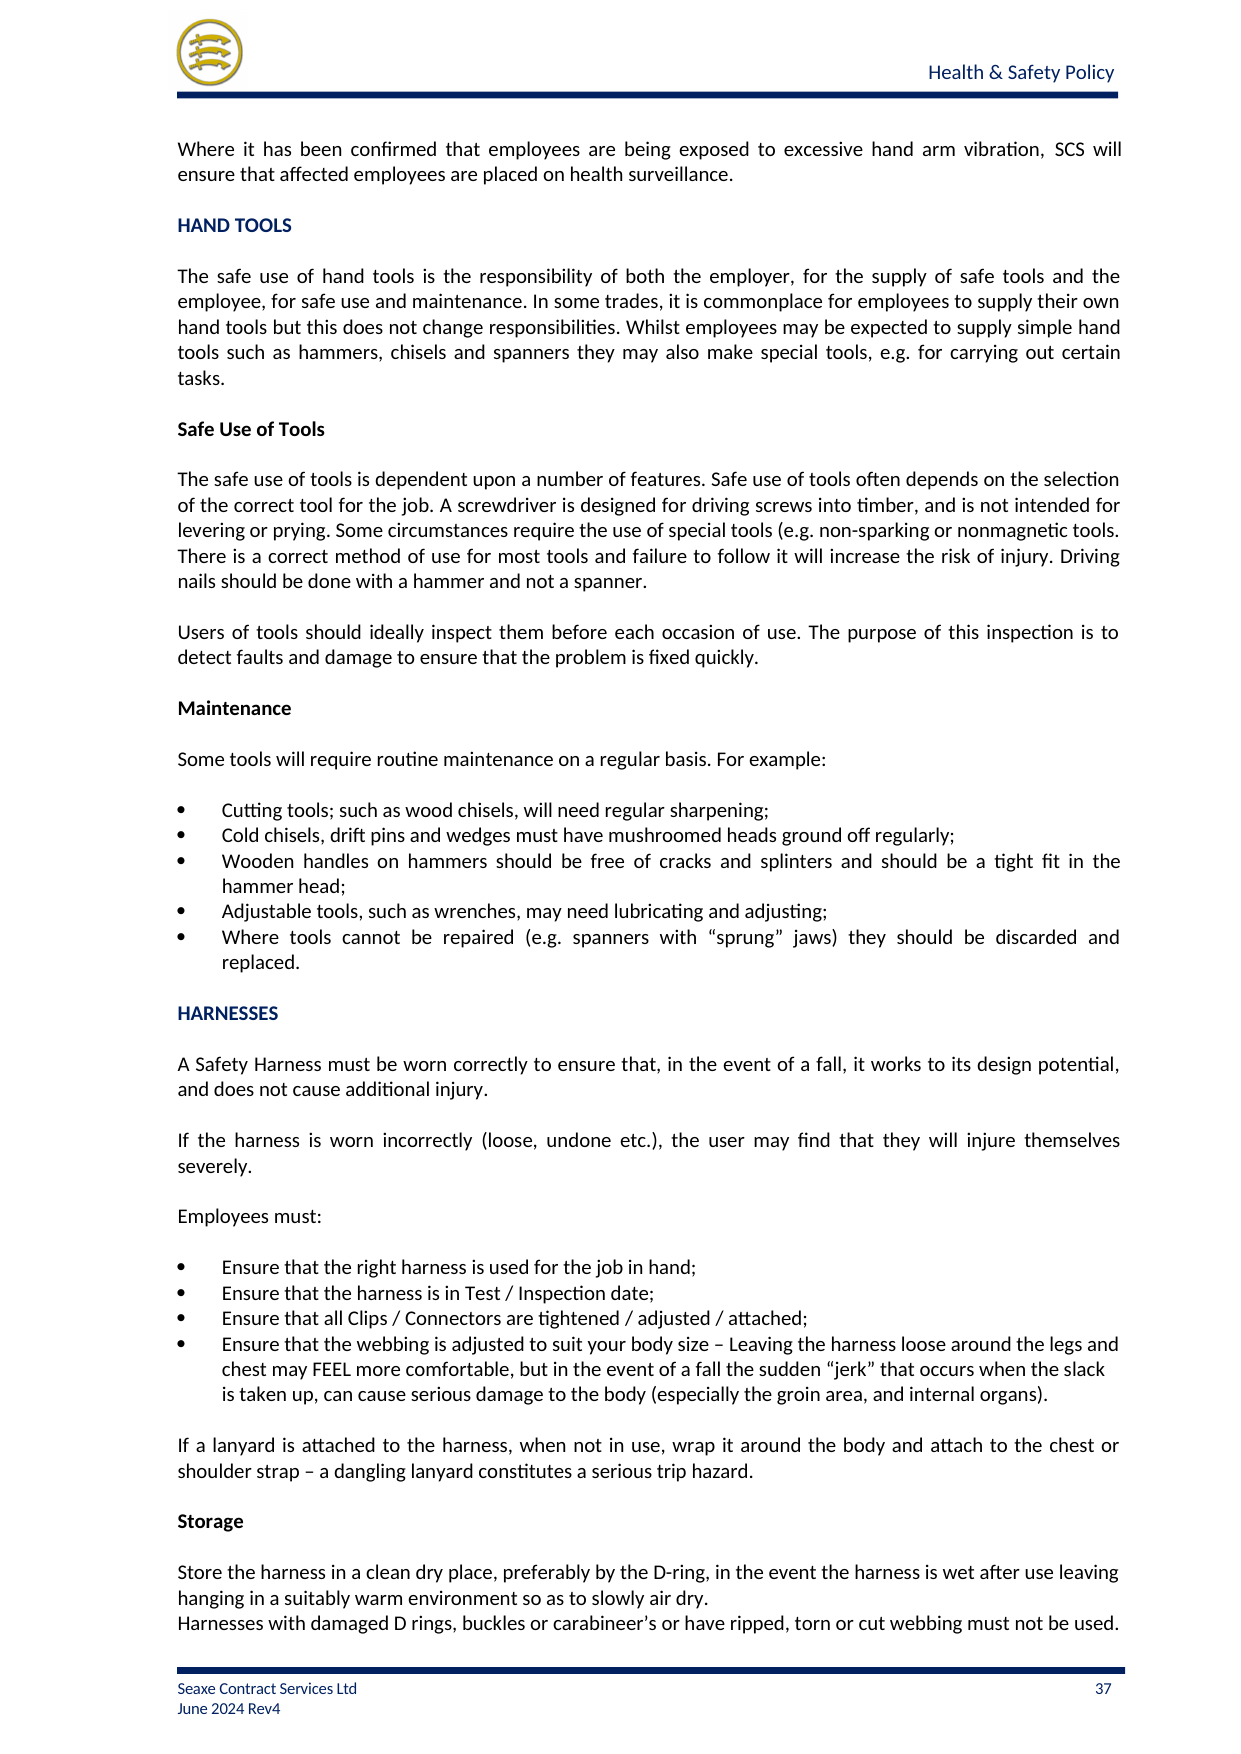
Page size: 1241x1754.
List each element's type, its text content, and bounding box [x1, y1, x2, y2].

list Ensure that all Clips / Connectors are tightened / adjusted / attached; [177, 1305, 1122, 1331]
text Where it has been confirmed that employees are being exposed to excessive hand arm vibration, SCS will ensure that affected employees are placed on health surveillance. [177, 136, 1122, 187]
text If the harness is worn incorrectly (loose, undone etc.), the user may find that they will injure themselves severely. [177, 1127, 1122, 1178]
text Harnesses with damaged D rings, buckles or carabineer’s or have ripped, torn or cut webbing must not be used. [177, 1610, 1122, 1636]
subtitle HARNESSES [177, 1000, 1122, 1026]
list Ensure that the harness is in Test / Inspection date; [177, 1280, 1122, 1305]
list Cutting tools; such as wood chisels, will need regular sharpening; [177, 797, 1122, 822]
subtitle HAND TOOLS [177, 212, 1122, 238]
text Users of tools should ideally inspect them before each occasion of use. The purpose of this inspection is to detect faults and damage to ensure that the problem is fixed quickly. [177, 619, 1122, 670]
text Some tools will require routine maintenance on a regular basis. For example: [177, 746, 1122, 772]
list Ensure that the webbing is adjusted to suit your body size – Leaving the harness loose around the legs and chest may FEEL more comfortable, but in the event of a fall the sudden “jerk” that occurs when the slack is taken up, can cause serious damage to the body (especially the groin area, and internal organs). [177, 1331, 1122, 1407]
text Employees must: [177, 1204, 1122, 1229]
list Wooden handles on hammers should be free of cracks and splinters and should be a tight fit in the hammer head; [177, 848, 1122, 899]
list Adjustable tools, such as wrenches, may need lubricating and adjusting; [177, 899, 1122, 924]
list Where tools cannot be repaired (e.g. spanners with “sprung” jaws) they should be discarded and replaced. [177, 924, 1122, 975]
text Store the harness in a clean dry place, preferably by the D-ring, in the event the harness is wet after use leaving hanging in a suitably warm environment so as to slowly air dry. [177, 1559, 1122, 1610]
picture [168, 9, 248, 90]
text Maintenance [177, 695, 1122, 721]
text Storage [177, 1509, 1122, 1534]
list Cold chisels, drift pins and wedges must have mushroomed heads ground off regularly; [177, 822, 1122, 848]
text A Safety Harness must be worn correctly to ensure that, in the event of a fall, it works to its design potential, and does not cause additional injury. [177, 1051, 1122, 1102]
text If a lanyard is attached to the harness, when not in use, wrap it around the body and attach to the chest or shoulder strap – a dangling lanyard constitutes a serious trip hazard. [177, 1432, 1122, 1483]
text The safe use of tools is dependent upon a number of features. Safe use of tools often depends on the selection of the correct tool for the job. A screwdriver is designed for driving screws into timber, and is not intended for levering or prying. Some circumstances require the use of special tools (e.g. non-sparking or nonmagnetic tools. There is a correct method of use for most tools and failure to follow it will increase the risk of injury. Driving nails should be done with a hammer and not a spanner. [177, 467, 1122, 594]
list Ensure that the right harness is used for the job in hand; [177, 1254, 1122, 1280]
text The safe use of hand tools is the responsibility of both the employer, for the supply of safe tools and the employee, for safe use and maintenance. In some trades, it is commonplace for employees to supply their own hand tools but this does not change responsibilities. Whilst employees may be expected to supply simple hand tools such as hammers, chisels and spanners they may also make special tools, e.g. for carrying out certain tasks. [177, 263, 1122, 390]
text Safe Use of Tools [177, 416, 1122, 441]
